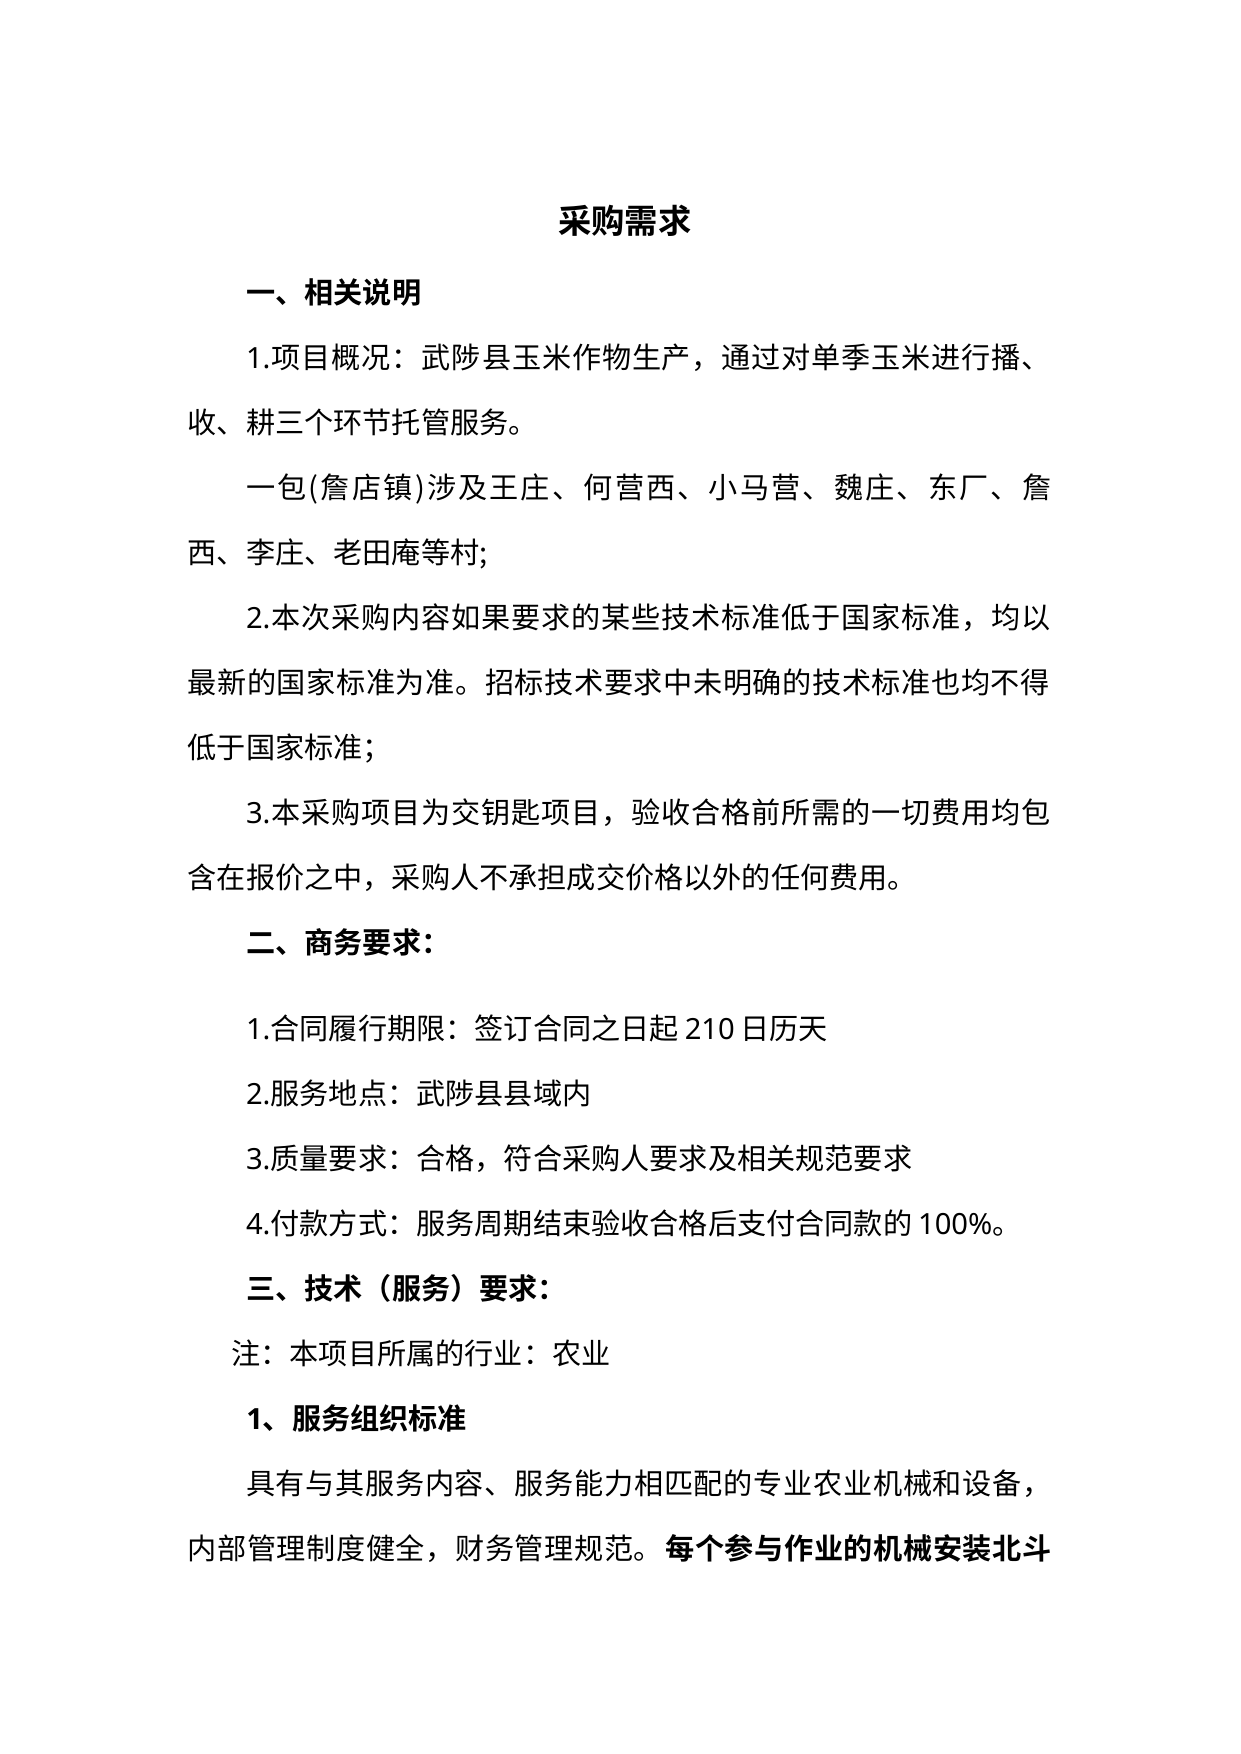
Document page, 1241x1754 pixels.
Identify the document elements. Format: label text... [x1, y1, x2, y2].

text 2.服务地点：武陟县县域内 [187, 1059, 1053, 1124]
text 3.本采购项目为交钥匙项目，验收合格前所需的一切费用均包含在报价之中，采购人不承担成交价格以外的任何费用。 [187, 778, 1053, 908]
text 一包(詹店镇)涉及王庄、何营西、小马营、魏庄、东厂、詹西、李庄、老田庵等村; [187, 453, 1053, 583]
text 4.付款方式：服务周期结束验收合格后支付合同款的100%。 [187, 1189, 1053, 1254]
text 3.质量要求：合格，符合采购人要求及相关规范要求 [187, 1124, 1053, 1189]
text 注：本项目所属的行业：农业 [187, 1319, 1053, 1384]
text 二、商务要求： [187, 908, 1053, 973]
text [187, 1449, 1053, 1579]
text 1.合同履行期限：签订合同之日起210日历天 [187, 994, 1053, 1059]
title 采购需求 [187, 187, 1061, 252]
text 1.项目概况：武陟县玉米作物生产，通过对单季玉米进行播、收、耕三个环节托管服务。 [187, 323, 1053, 453]
text 一、相关说明 [187, 258, 1053, 323]
text 2.本次采购内容如果要求的某些技术标准低于国家标准，均以最新的国家标准为准。招标技术要求中未明确的技术标准也均不得低于国家标准； [187, 583, 1053, 778]
text 三、技术（服务）要求： [187, 1254, 1053, 1319]
text 1、服务组织标准 [187, 1384, 1053, 1449]
